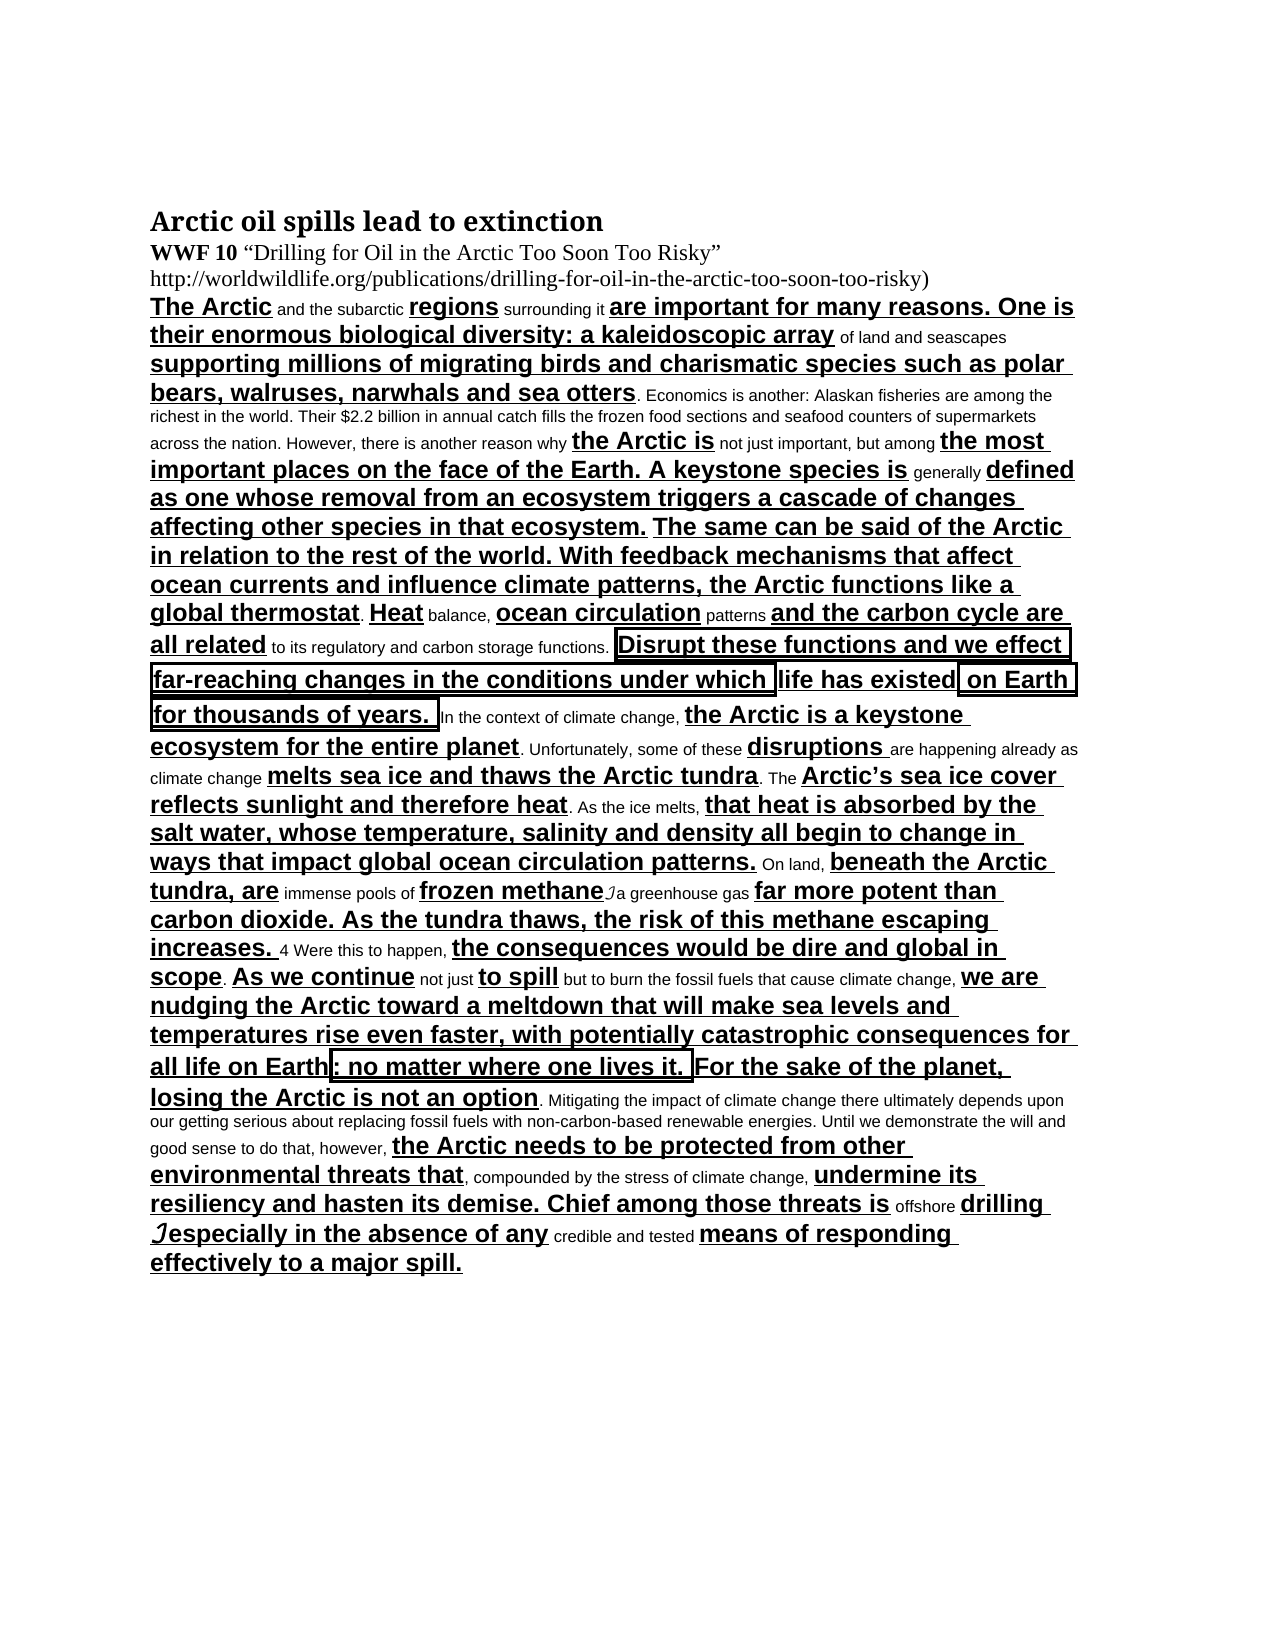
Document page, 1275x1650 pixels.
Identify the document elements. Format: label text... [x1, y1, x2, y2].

text WWF 10 “Drilling for Oil in the Arctic Too Soon Too Risky” http://worldwildlife.org/publications/drilling-for-oil-in-the-arctic-too-soon-too-risky) [150, 239, 1125, 292]
text The Arctic and the subarctic regions surrounding it are important for many reasons. One is their enormous biological diversity: a kaleidoscopic array of land and seascapes supporting millions of migrating birds and charismatic species such as polar bears, walruses, narwhals and sea otters. Economics is another: Alaskan fisheries are among the richest in the world. Their $2.2 billion in annual catch fills the frozen food sections and seafood counters of supermarkets across the nation. However, there is another reason why the Arctic is not just important, but among the most important places on the face of the Earth. A keystone species is generally defined as one whose removal from an ecosystem triggers a cascade of changes affecting other species in that ecosystem. The same can be said of the Arctic in relation to the rest of the world. With feedback mechanisms that affect ocean currents and influence climate patterns, the Arctic functions like a global thermostat. Heat balance, ocean circulation patterns and the carbon cycle are all related to its regulatory and carbon storage functions. Disrupt these functions and we effect far-reaching changes in the conditions under which life has existed on Earth for thousands of years. In the context of climate change, the Arctic is a keystone ecosystem for the entire planet. Unfortunately, some of these disruptions are happening already as climate change melts sea ice and thaws the Arctic tundra. The Arctic’s sea ice cover reflects sunlight and therefore heat. As the ice melts, that heat is absorbed by the salt water, whose temperature, salinity and density all begin to change in ways that impact global ocean circulation patterns. On land, beneath the Arctic tundra, are immense pools of frozen methaneℐa greenhouse gas far more potent than carbon dioxide. As the tundra thaws, the risk of this methane escaping increases. 4 Were this to happen, the consequences would be dire and global in scope. As we continue not just to spill but to burn the fossil fuels that cause climate change, we are nudging the Arctic toward a meltdown that will make sea levels and temperatures rise even faster, with potentially catastrophic consequences for all life on Earth: no matter where one lives it. For the sake of the planet, losing the Arctic is not an option. Mitigating the impact of climate change there ultimately depends upon our getting serious about replacing fossil fuels with non-carbon-based renewable energies. Until we demonstrate the will and good sense to do that, however, the Arctic needs to be protected from other environmental threats that, compounded by the stress of climate change, undermine its resiliency and hasten its demise. Chief among those threats is offshore drilling ℐespecially in the absence of any credible and tested means of responding effectively to a major spill. [150, 292, 1080, 1276]
subtitle Arctic oil spills lead to extinction [150, 202, 1125, 239]
